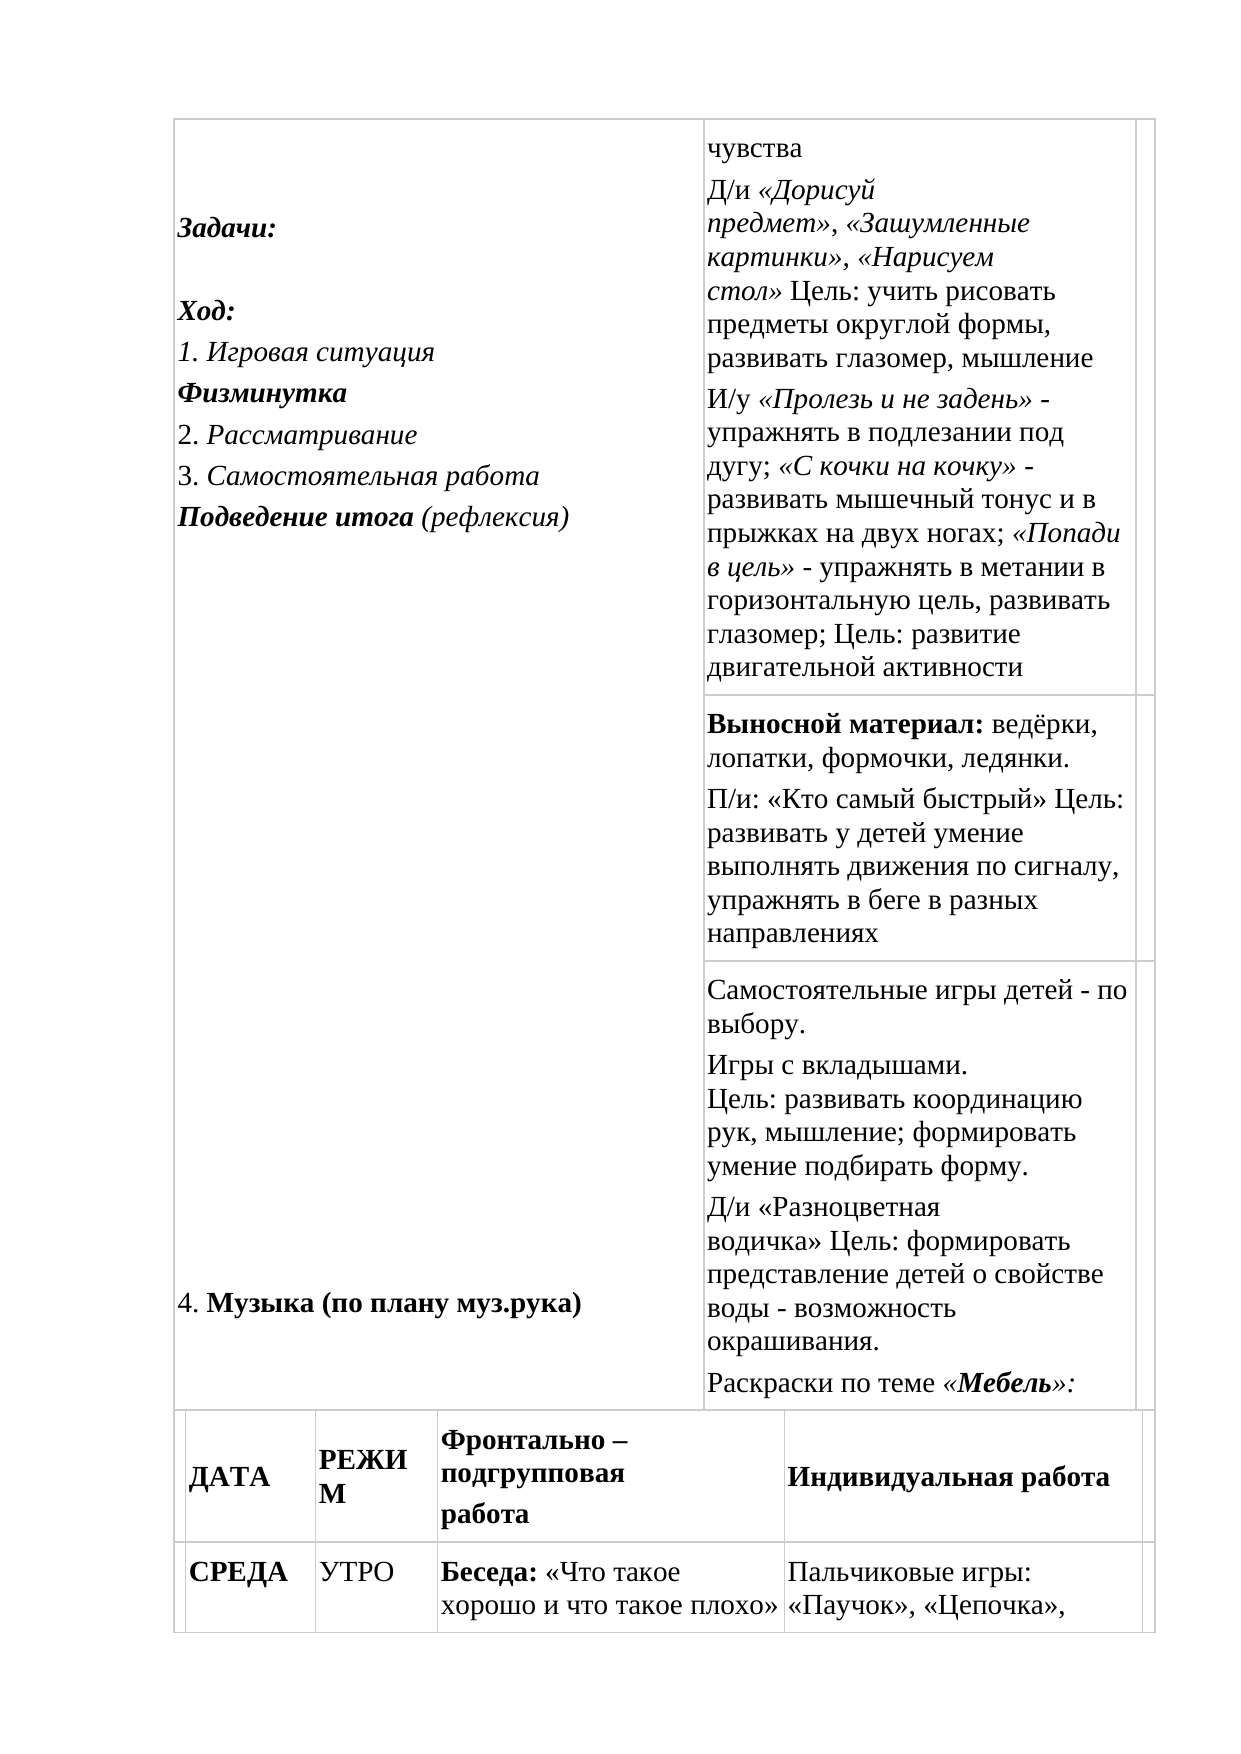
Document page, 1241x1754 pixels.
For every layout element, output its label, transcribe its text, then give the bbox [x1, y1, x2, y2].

table_cell [1137, 120, 1154, 694]
table_cell ДАТА [186, 1411, 315, 1541]
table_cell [785, 1543, 1142, 1632]
table_cell УТРО [316, 1543, 437, 1632]
table_cell [1143, 1411, 1154, 1541]
table_cell [1137, 696, 1154, 960]
table_cell [175, 1543, 185, 1632]
table_cell РЕЖИМ [316, 1411, 437, 1541]
table_cell Фронтально – подгрупповая работа [438, 1411, 784, 1541]
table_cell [175, 120, 703, 1409]
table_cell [438, 1543, 784, 1632]
table_cell СРЕДА 26.04.2023г. [186, 1543, 315, 1632]
table_cell [175, 1411, 185, 1541]
table_cell [1137, 962, 1154, 1409]
table_cell Выносной материал: ведёрки, лопатки, формочки, ледянки. П/и: «Кто самый быстрый» Цель: развивать у детей умение выполнять движения по сигналу, упражнять в беге в разных направлениях [705, 696, 1135, 960]
table_cell [1143, 1543, 1154, 1632]
table_cell Индивидуальная работа [785, 1411, 1142, 1541]
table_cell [705, 120, 1135, 694]
table_cell Самостоятельные игры детей - по выбору. Игры с вкладышами. Цель: развивать координацию рук, мышление; формировать умение подбирать форму. Д/и «Разноцветная водичка» Цель: формировать представление детей о свойстве воды - возможность окрашивания. Раскраски по теме «Мебель»: [705, 962, 1135, 1409]
